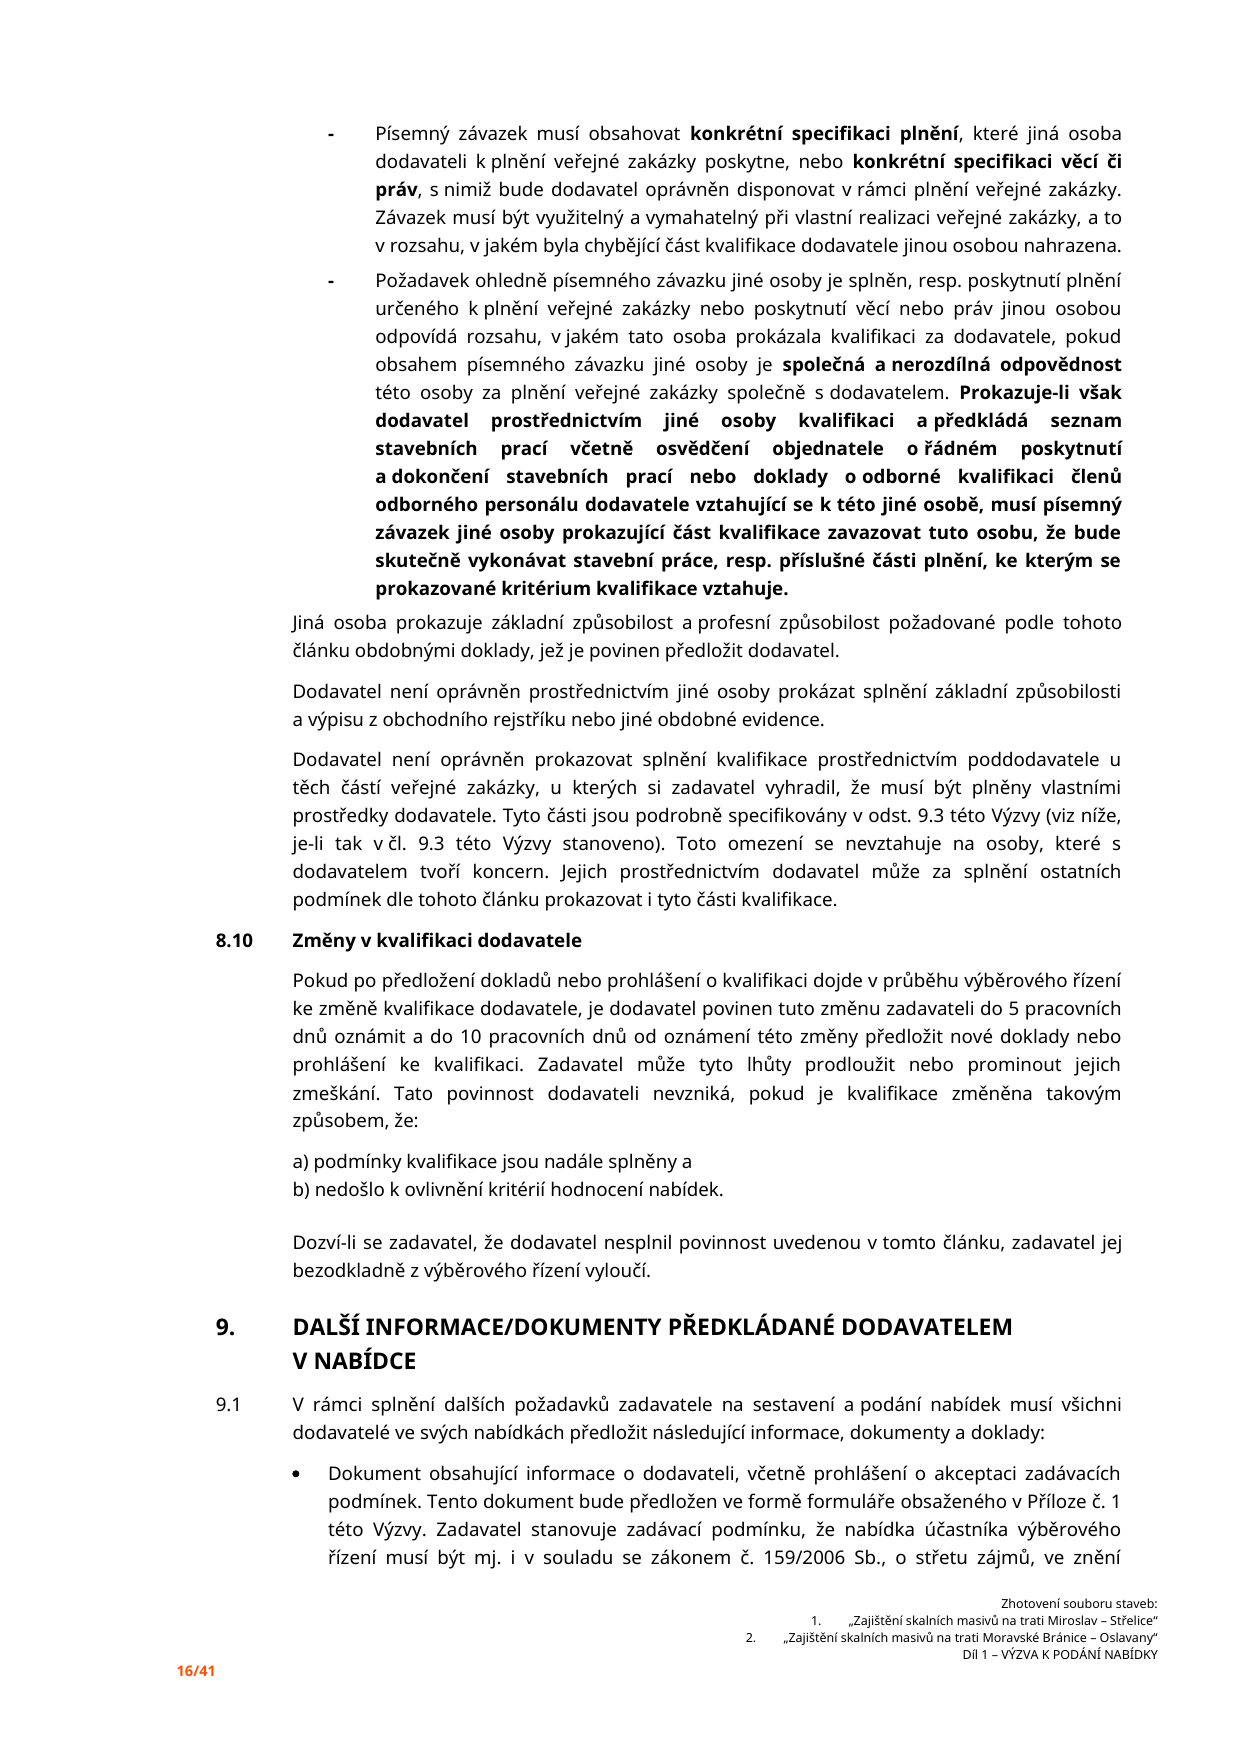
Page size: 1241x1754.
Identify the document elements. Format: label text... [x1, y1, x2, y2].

text Dozví-li se zadavatel, že dodavatel nesplnil povinnost uvedenou v tomto článku, zadavatel jej bezodkladně z výběrového řízení vyloučí. [292, 1229, 1122, 1283]
text V rámci splnění dalších požadavků zadavatele na sestavení a podání nabídek musí všichni dodavatelé ve svých nabídkách předložit následující informace, dokumenty a doklady: [216, 1392, 1122, 1445]
text Pokud po předložení dokladů nebo prohlášení o kvalifikaci dojde v průběhu výběrového řízení ke změně kvalifikace dodavatele, je dodavatel povinen tuto změnu zadavateli do 5 pracovních dnů oznámit a do 10 pracovních dnů od oznámení této změny předložit nové doklady nebo prohlášení ke kvalifikaci. Zadavatel může tyto lhůty prodloužit nebo prominout jejich zmeškání. Tato povinnost dodavateli nevzniká, pokud je kvalifikace změněna takovým způsobem, že: [292, 968, 1122, 1133]
text Dodavatel není oprávněn prostřednictvím jiné osoby prokázat splnění základní způsobilosti a výpisu z obchodního rejstříku nebo jiné obdobné evidence. [292, 678, 1122, 732]
text a) podmínky kvalifikace jsou nadále splněny a [292, 1148, 1122, 1174]
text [292, 1460, 1122, 1570]
text Jiná osoba prokazuje základní způsobilost a profesní způsobilost požadované podle tohoto článku obdobnými doklady, jež je povinen předložit dodavatel. [292, 609, 1122, 663]
text Požadavek ohledně písemného závazku jiné osoby je splněn, resp. poskytnutí plnění určeného k plnění veřejné zakázky nebo poskytnutí věcí nebo práv jinou osobou odpovídá rozsahu, v jakém tato osoba prokázala kvalifikaci za dodavatele, pokud obsahem písemného závazku jiné osoby je společná a nerozdílná odpovědnost této osoby za plnění veřejné zakázky společně s dodavatelem. Prokazuje-li však dodavatel prostřednictvím jiné osoby kvalifikaci a předkládá seznam stavebních prací včetně osvědčení objednatele o řádném poskytnutí a dokončení stavebních prací nebo doklady o odborné kvalifikaci členů odborného personálu dodavatele vztahující se k této jiné osobě, musí písemný závazek jiné osoby prokazující část kvalifikace zavazovat tuto osobu, že bude skutečně vykonávat stavební práce, resp. příslušné části plnění, ke kterým se prokazované kritérium kvalifikace vztahuje. [328, 267, 1122, 601]
text b) nedošlo k ovlivnění kritérií hodnocení nabídek. [292, 1176, 1122, 1202]
text Písemný závazek musí obsahovat konkrétní specifikaci plnění, které jiná osoba dodavateli k plnění veřejné zakázky poskytne, nebo konkrétní specifikaci věcí či práv, s nimiž bude dodavatel oprávněn disponovat v rámci plnění veřejné zakázky. Závazek musí být využitelný a vymahatelný při vlastní realizaci veřejné zakázky, a to v rozsahu, v jakém byla chybějící část kvalifikace dodavatele jinou osobou nahrazena. [328, 121, 1122, 258]
text Změny v kvalifikaci dodavatele [216, 927, 1122, 953]
text Dodavatel není oprávněn prokazovat splnění kvalifikace prostřednictvím poddodavatele u těch částí veřejné zakázky, u kterých si zadavatel vyhradil, že musí být plněny vlastními prostředky dodavatele. Tyto části jsou podrobně specifikovány v odst. 9.3 této Výzvy (viz níže, je-li tak v čl. 9.3 této Výzvy stanoveno). Toto omezení se nevztahuje na osoby, které s dodavatelem tvoří koncern. Jejich prostřednictvím dodavatel může za splnění ostatních podmínek dle tohoto článku prokazovat i tyto části kvalifikace. [292, 747, 1122, 912]
text DALŠÍ INFORMACE/DOKUMENTY PŘEDKLÁDANÉ DODAVATELEM V NABÍDCE [216, 1310, 1122, 1376]
